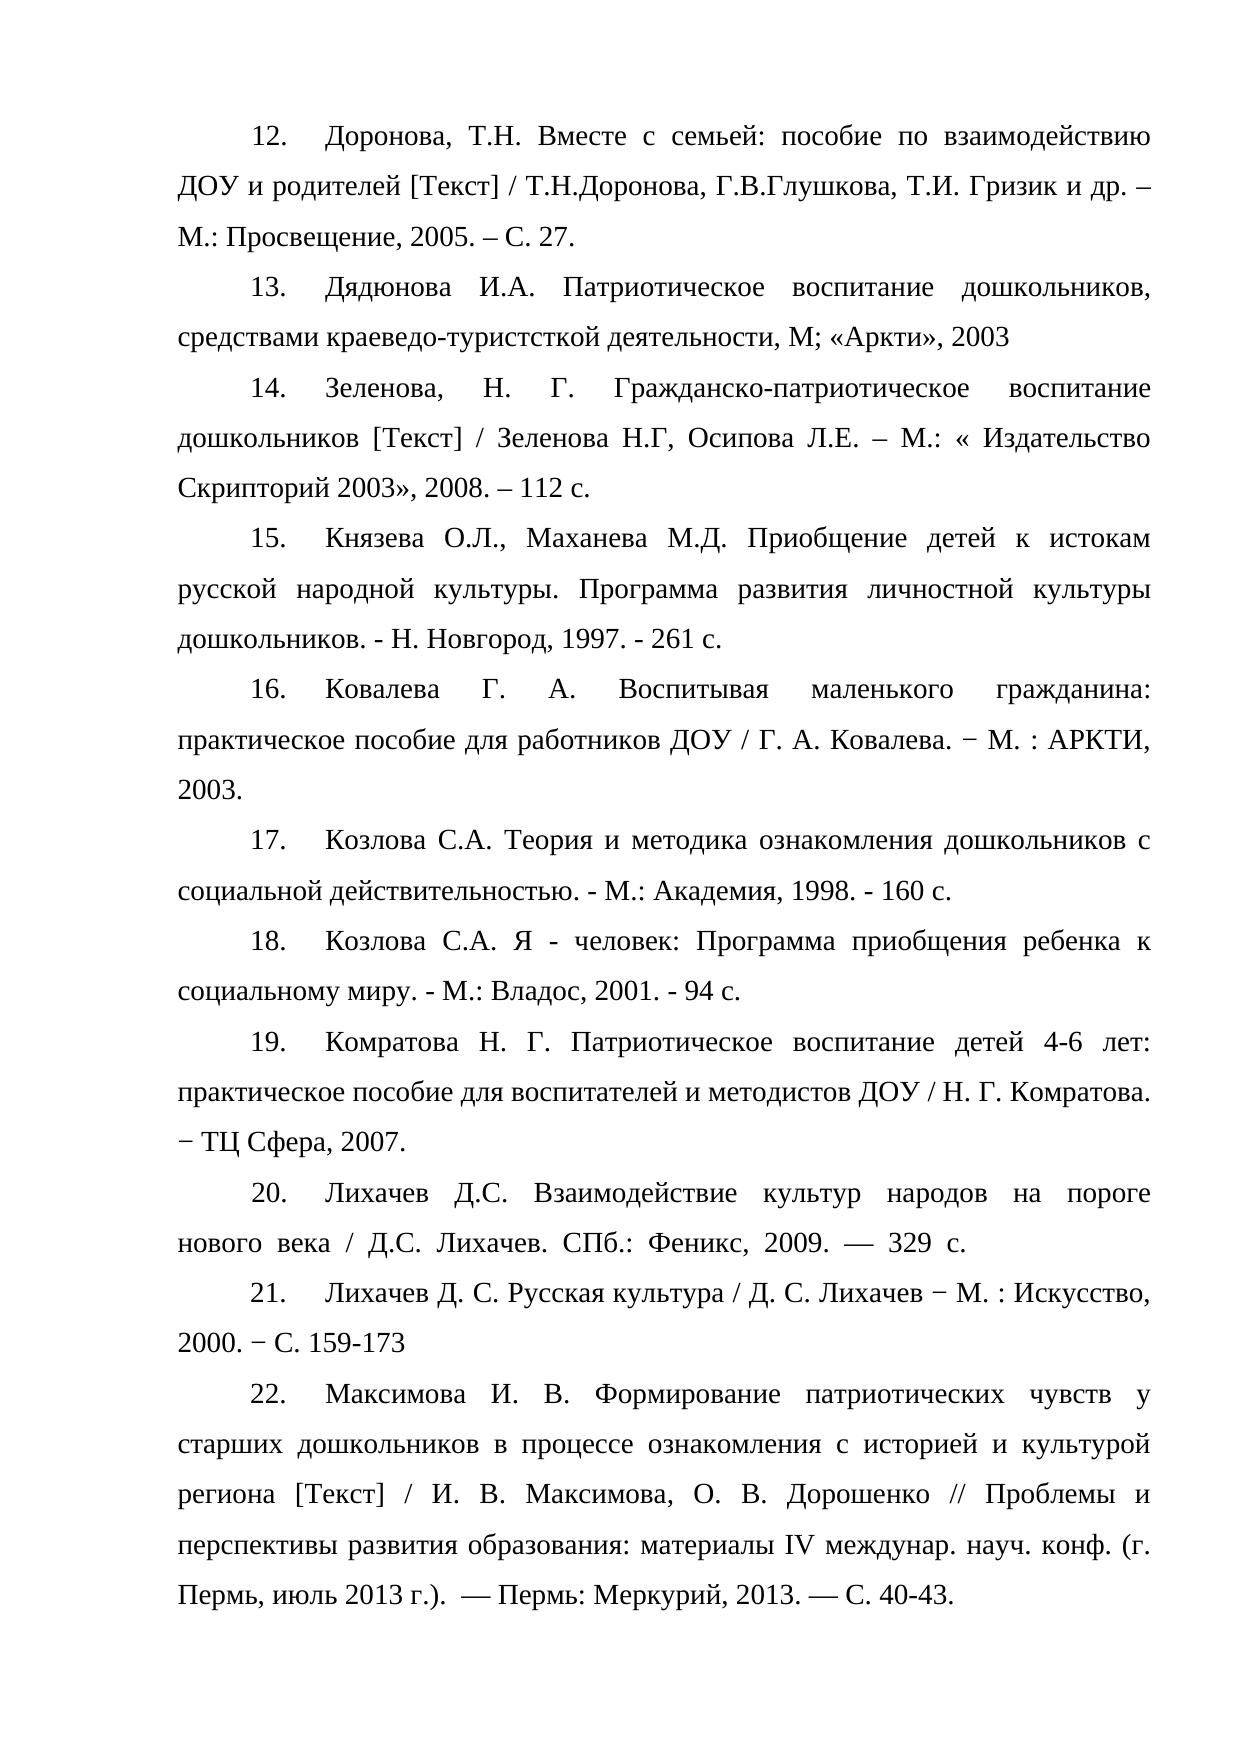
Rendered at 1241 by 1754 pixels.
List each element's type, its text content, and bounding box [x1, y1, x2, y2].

list Дядюнова И.А. Патриотическое воспитание дошкольников, средствами краеведо-туристсткой деятельности, М; «Аркти», 2003 [177, 269, 1152, 353]
list Максимова И. В. Формирование патриотических чувств у старших дошкольников в процессе ознакомления с историей и культурой региона [Текст] / И. В. Максимова, О. В. Дорошенко // Проблемы и перспективы развития образования: материалы IV междунар. науч. конф. (г. Пермь, июль 2013 г.). — Пермь: Меркурий, 2013. — С. 40-43. [177, 1376, 1152, 1611]
list Лихачев Д.С. Взаимодействие культур народов на пороге нового века / Д.С. Лихачев. СПб.: Феникс, 2009. — 329 с. [177, 1175, 1152, 1258]
list Лихачев Д. С. Русская культура / Д. С. Лихачев − М. : Искусство, 2000. − С. 159-173 [177, 1275, 1152, 1359]
list Князева О.Л., Маханева М.Д. Приобщение детей к истокам русской народной культуры. Программа развития личностной культуры дошкольников. - Н. Новгород, 1997. - 261 с. [177, 521, 1152, 655]
list Ковалева Г. А. Воспитывая маленького гражданина: практическое пособие для работников ДОУ / Г. А. Ковалева. − М. : АРКТИ, 2003. [177, 672, 1152, 806]
list Козлова С.А. Я - человек: Программа приобщения ребенка к социальному миру. - М.: Владос, 2001. - 94 с. [177, 923, 1152, 1007]
list Комратова Н. Г. Патриотическое воспитание детей 4-6 лет: практическое пособие для воспитателей и методистов ДОУ / Н. Г. Комратова. − ТЦ Сфера, 2007. [177, 1024, 1152, 1158]
list Козлова С.А. Теория и методика ознакомления дошкольников с социальной действительностью. - М.: Академия, 1998. - 160 с. [177, 822, 1152, 906]
list Зеленова, Н. Г. Гражданско-патриотическое воспитание дошкольников [Текст] / Зеленова Н.Г, Осипова Л.Е. – М.: « Издательство Скрипторий 2003», 2008. – 112 с. [177, 370, 1152, 504]
list Доронова, Т.Н. Вместе с семьей: пособие по взаимодействию ДОУ и родителей [Текст] / Т.Н.Доронова, Г.В.Глушкова, Т.И. Гризик и др. – М.: Просвещение, 2005. – С. 27. [177, 118, 1152, 252]
